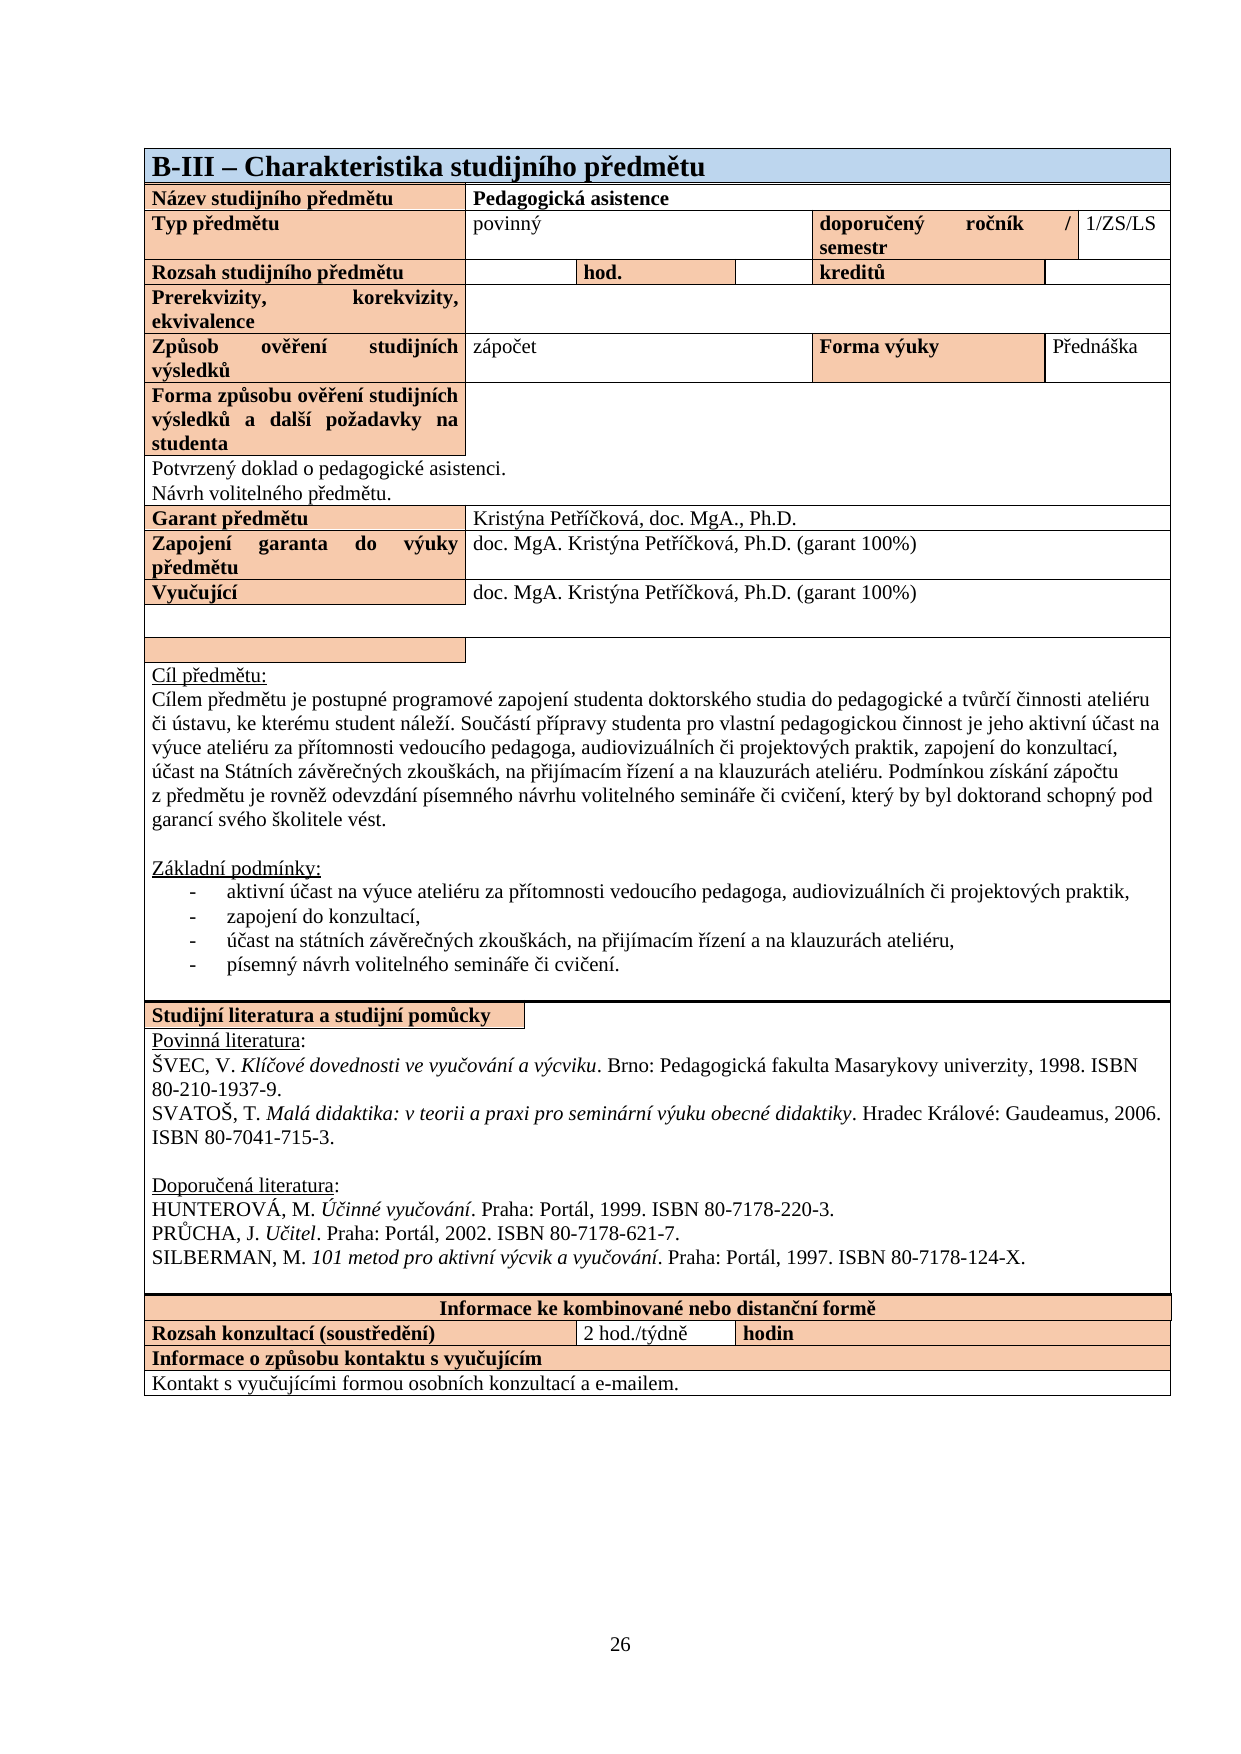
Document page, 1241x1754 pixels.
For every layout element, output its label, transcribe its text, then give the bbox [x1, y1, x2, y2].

table_cell Přednáška [1046, 334, 1170, 382]
table_cell Rozsah konzultací (soustředění) [145, 1321, 576, 1345]
table_cell Studijní literatura a studijní pomůcky [145, 1003, 524, 1027]
table_cell Rozsah studijního předmětu [145, 260, 465, 284]
table_cell Vyučující [145, 580, 465, 604]
table_cell [466, 285, 1170, 333]
table_cell Zapojení garanta do výuky předmětu [145, 531, 465, 579]
table_cell doc. MgA. Kristýna Petříčková, Ph.D. (garant 100%) [466, 531, 1170, 579]
table_cell Kristýna Petříčková, doc. MgA., Ph.D. [466, 506, 1170, 529]
table_cell Cíl předmětu: Cílem předmětu je postupné programové zapojení studenta doktorského studia do pedagogické a tvůrčí činnosti ateliéru či ústavu, ke kterému student náleží. Součástí přípravy studenta pro vlastní pedagogickou činnost je jeho aktivní účast na výuce ateliéru za přítomnosti vedoucího pedagoga, audiovizuálních či projektových praktik, zapojení do konzultací, účast na Státních závěrečných zkouškách, na přijímacím řízení a na klauzurách ateliéru. Podmínkou získání zápočtu z předmětu je rovněž odevzdání písemného návrhu volitelného semináře či cvičení, který by byl doktorand schopný pod garancí svého školitele vést. Základní podmínky: aktivní účast na výuce ateliéru za přítomnosti vedoucího pedagoga, audiovizuálních či projektových praktik, zapojení do konzultací, účast na státních závěrečných zkouškách, na přijímacím řízení a na klauzurách ateliéru, písemný návrh volitelného semináře či cvičení. [145, 662, 1170, 1000]
table_cell [1046, 260, 1170, 284]
table_cell Povinná literatura: ŠVEC, V. Klíčové dovednosti ve vyučování a výcviku. Brno: Pedagogická fakulta Masarykovy univerzity, 1998. ISBN 80-210-1937-9. SVATOŠ, T. Malá didaktika: v teorii a praxi pro seminární výuku obecné didaktiky. Hradec Králové: Gaudeamus, 2006. ISBN 80-7041-715-3. Doporučená literatura: HUNTEROVÁ, M. Účinné vyučování. Praha: Portál, 1999. ISBN 80-7178-220-3. PRŮCHA, J. Učitel. Praha: Portál, 2002. ISBN 80-7178-621-7. SILBERMAN, M. 101 metod pro aktivní výcvik a vyučování. Praha: Portál, 1997. ISBN 80-7178-124-X. [145, 1028, 1170, 1293]
table_cell Pedagogická asistence [466, 185, 1170, 209]
table_cell hod. [577, 260, 735, 284]
table_cell [466, 383, 1170, 455]
table_cell [466, 260, 576, 284]
table_cell doc. MgA. Kristýna Petříčková, Ph.D. (garant 100%) [466, 580, 1170, 604]
table_cell Způsob ověření studijních výsledků [145, 334, 465, 382]
table_header B-III – Charakteristika studijního předmětu [145, 149, 1170, 182]
table_cell [525, 1003, 1170, 1027]
table_cell Forma výuky [813, 334, 1044, 382]
table_cell zápočet [466, 334, 812, 382]
table_cell 1/ZS/LS [1079, 211, 1170, 259]
table_cell Prerekvizity, korekvizity, ekvivalence [145, 285, 465, 333]
table_cell povinný [466, 211, 812, 259]
table_cell [736, 260, 812, 284]
table_cell Informace ke kombinované nebo distanční formě [145, 1296, 1171, 1320]
table_cell doporučený ročník / semestr [813, 211, 1078, 259]
table_cell Typ předmětu [145, 211, 465, 259]
table_cell [145, 638, 465, 662]
table_cell Potvrzený doklad o pedagogické asistenci. Návrh volitelného předmětu. [145, 455, 1170, 504]
table_cell [466, 638, 1170, 662]
table_cell Forma způsobu ověření studijních výsledků a další požadavky na studenta [145, 383, 465, 455]
table_cell Informace o způsobu kontaktu s vyučujícím [145, 1346, 1170, 1370]
table_cell kreditů [813, 260, 1044, 284]
table_cell Garant předmětu [145, 506, 465, 529]
table_cell Kontakt s vyučujícími formou osobních konzultací a e-mailem. [145, 1371, 1170, 1395]
table_cell [145, 604, 1170, 637]
table_cell Název studijního předmětu [145, 185, 465, 209]
table_cell 2 hod./týdně [577, 1321, 735, 1345]
table_cell hodin [736, 1321, 1170, 1345]
